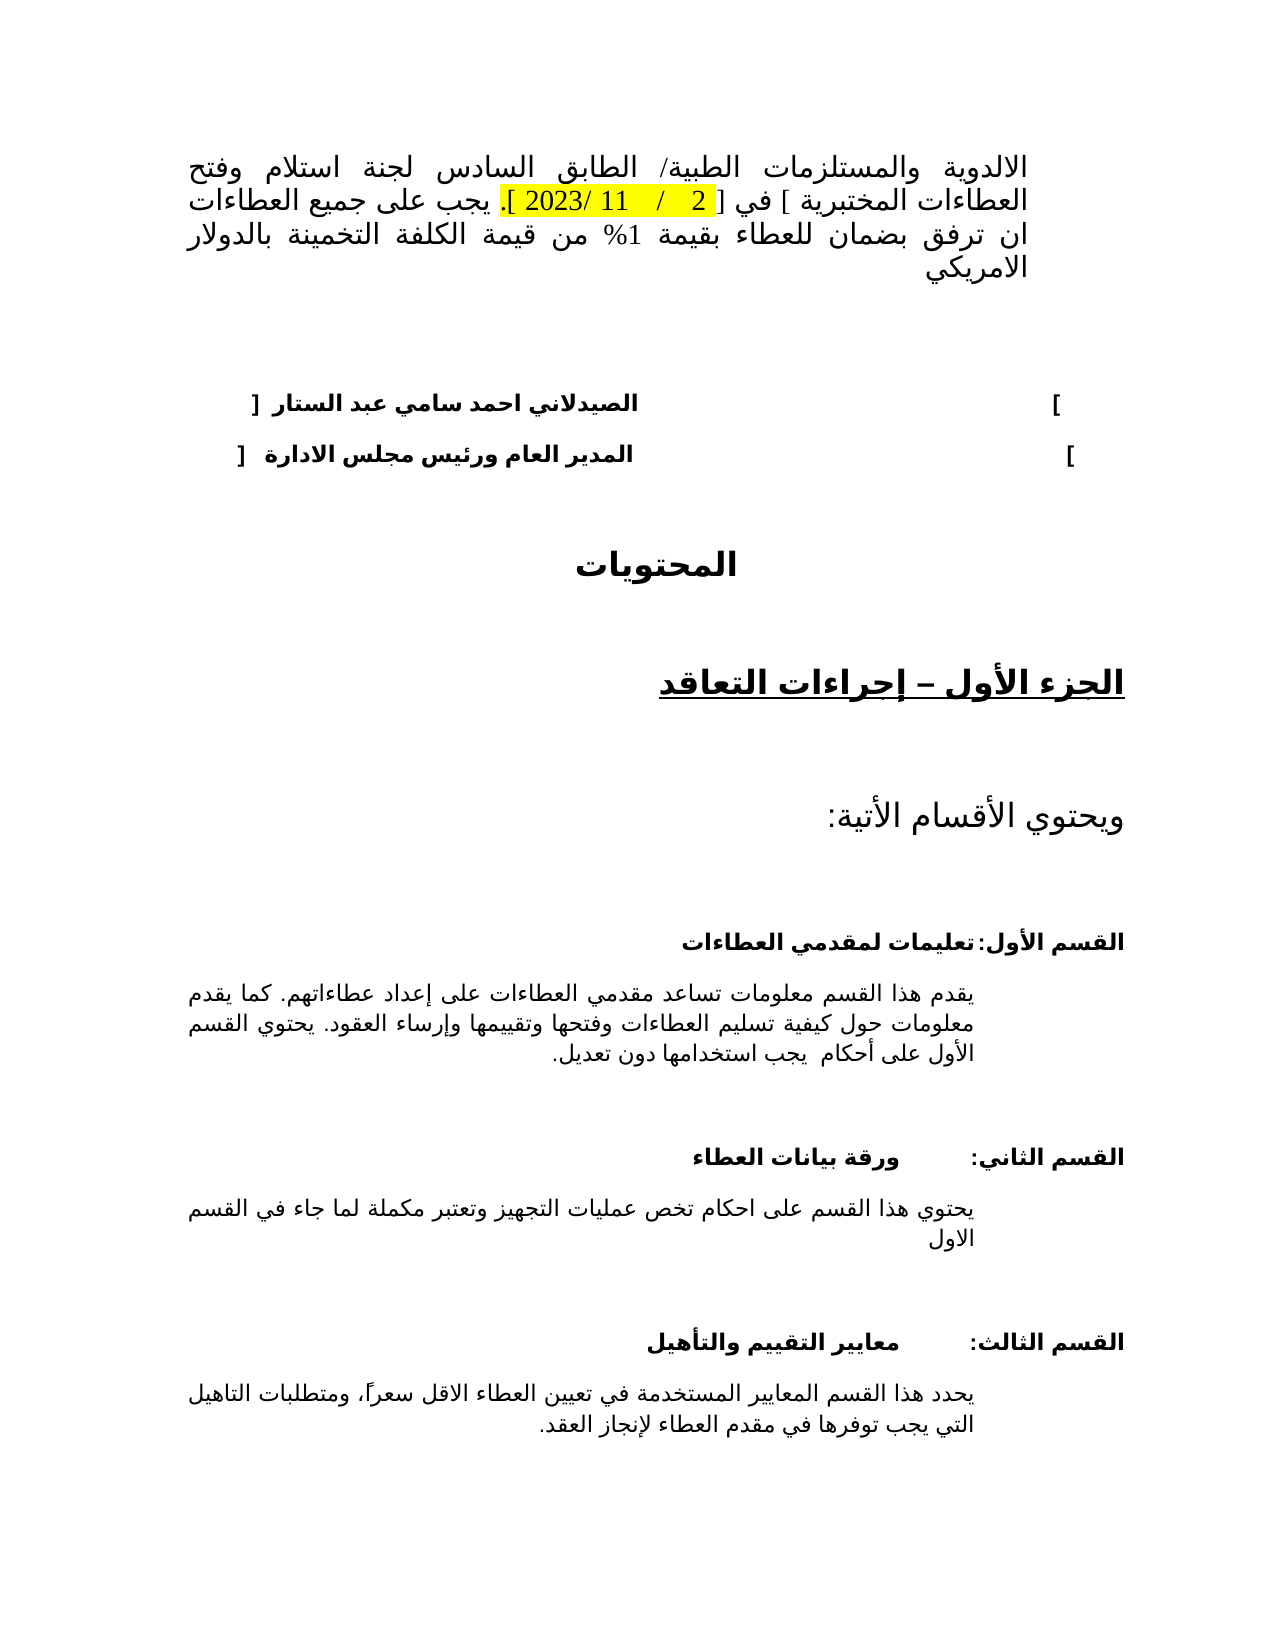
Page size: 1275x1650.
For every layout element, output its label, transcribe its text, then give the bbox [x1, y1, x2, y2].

text المحتويات [187, 545, 1125, 584]
text ] الصيدلاني احمد سامي عبد الستار [ [187, 390, 1125, 417]
text ] المدير العام ورئيس مجلس الادارة [ [187, 441, 1125, 468]
text القسم الثاني: ورقة بيانات العطاء [187, 1144, 1125, 1170]
text القسم الثالث: معايير التقييم والتأهيل [187, 1329, 1125, 1356]
text يحتوي هذا القسم على احكام تخص عمليات التجهيز وتعتبر مكملة لما جاء في القسم الاول [187, 1195, 975, 1252]
text القسم الأول: تعليمات لمقدمي العطاءات [187, 928, 1125, 955]
text يحدد هذا القسم المعايير المستخدمة في تعيين العطاء الاقل سعراً، ومتطلبات التاهيل التي يجب توفرها في مقدم العطاء لإنجاز العقد. [187, 1380, 975, 1437]
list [187, 150, 1066, 284]
text يقدم هذا القسم معلومات تساعد مقدمي العطاءات على إعداد عطاءاتهم. كما يقدم معلومات حول كيفية تسليم العطاءات وفتحها وتقييمها وإرساء العقود. يحتوي القسم الأول على أحكام يجب استخدامها دون تعديل. [187, 979, 975, 1066]
text ويحتوي الأقسام الأتية: [187, 796, 1125, 834]
text الجزء الأول – إجراءات التعاقد [187, 663, 1125, 702]
